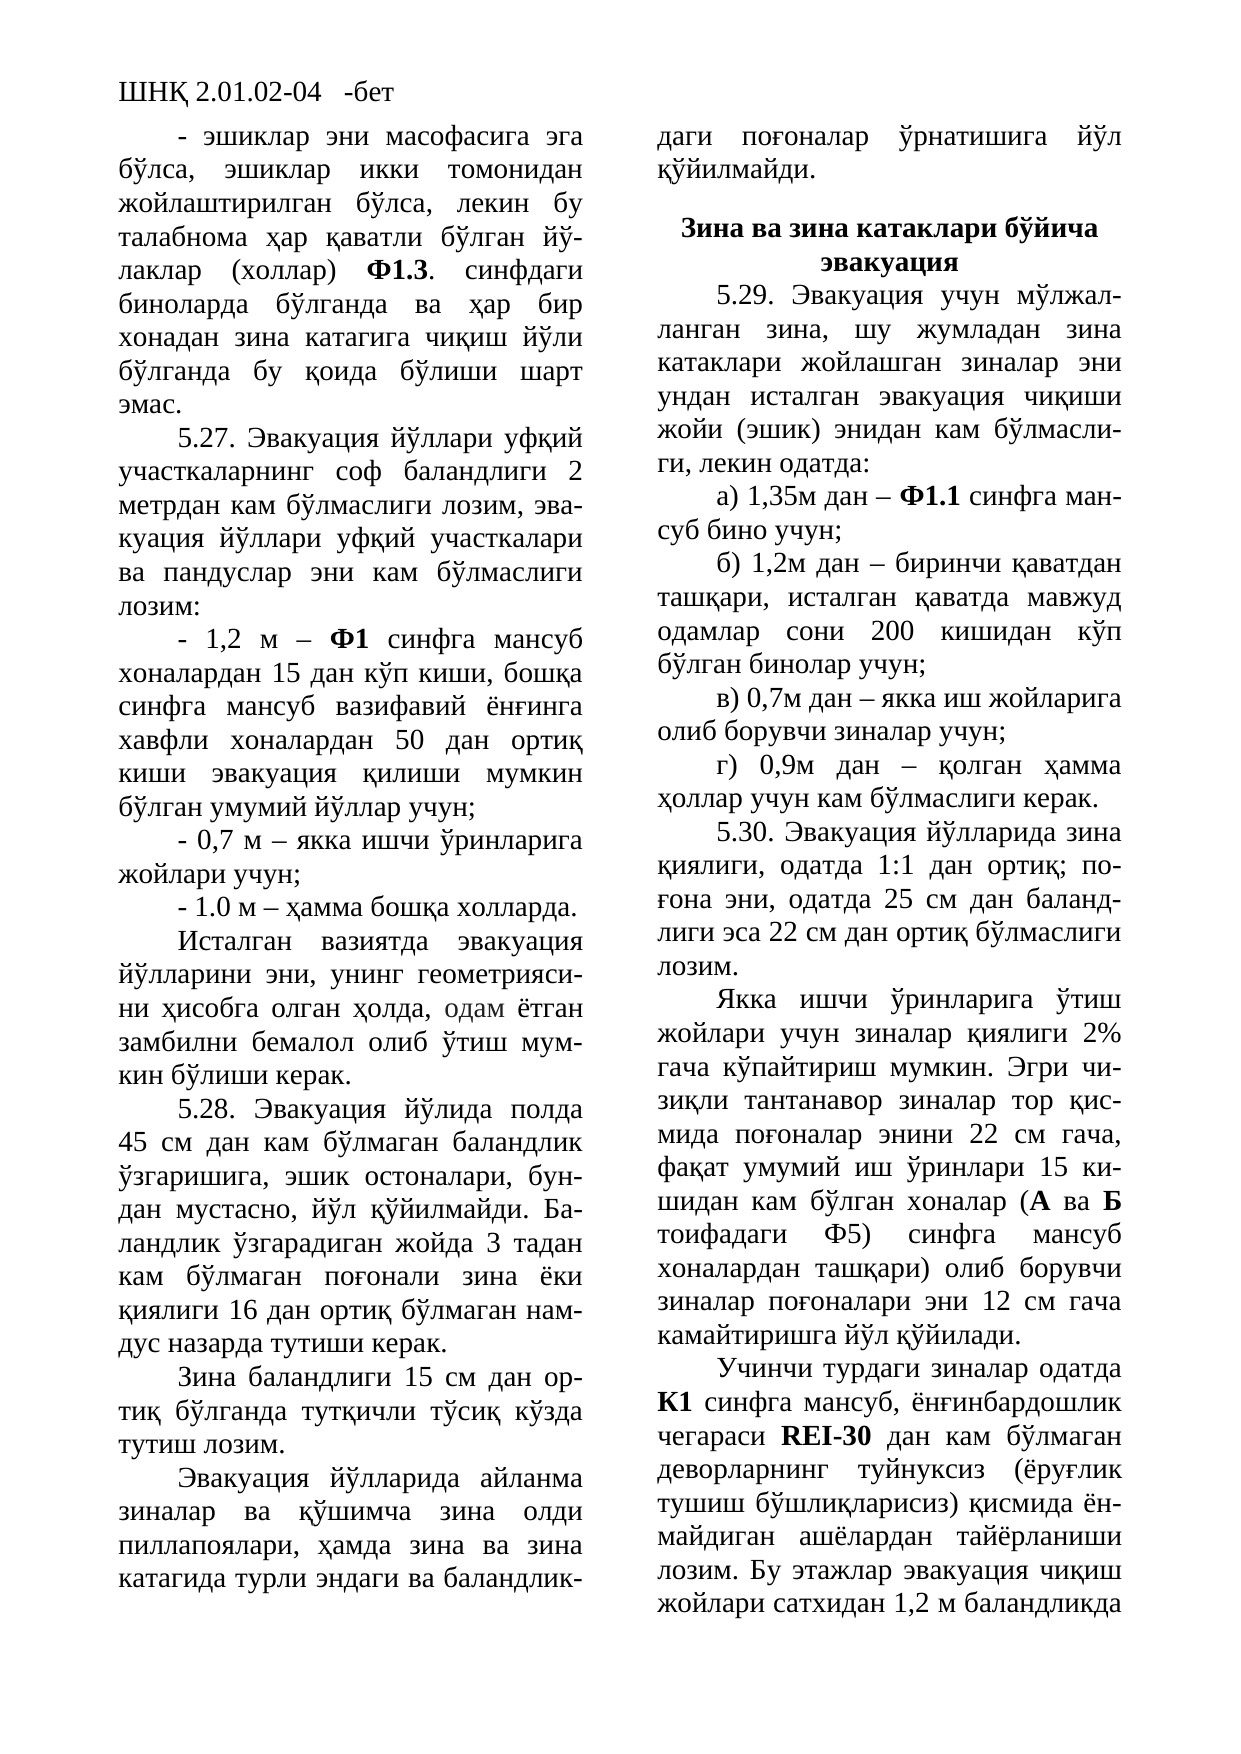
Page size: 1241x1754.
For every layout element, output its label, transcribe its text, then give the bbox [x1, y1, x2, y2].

text - эшиклар эни масофасига эга бўлса, эшиклар икки томонидан жойлаштирилган бўлса, лекин бу талабнома ҳар қаватли бўлган йў-лаклар (холлар) Ф1.3. синфдаги биноларда бўлганда ва ҳар бир хонадан зина катагига чиқиш йўли бўлганда бу қоида бўлиши шарт эмас. [118, 118, 583, 420]
text Эвакуация йўлларида айланма зиналар ва қўшимча зина олди пиллапоялари, ҳамда зина ва зина катагида турли эндаги ва баландлик-даги поғоналар ўрнатишига йўл қўйилмайди. [118, 1460, 583, 1594]
text в) 0,7м дан – якка иш жойларига олиб борувчи зиналар учун; [657, 680, 1122, 747]
text Зина ва зина катаклари бўйича эвакуация [657, 210, 1122, 277]
text а) 1,35м дан – Ф1.1 синфга ман-суб бино учун; [657, 478, 1122, 546]
text - 1,2 м – Ф1 синфга мансуб хоналардан 15 дан кўп киши, бошқа синфга мансуб вазифавий ёнғинга хавфли хоналардан 50 дан ортиқ киши эвакуация қилиши мумкин бўлган умумий йўллар учун; [118, 621, 583, 822]
text Эвакуация йўлларида айланма зиналар ва қўшимча зина олди пиллапоялари, ҳамда зина ва зина катагида турли эндаги ва баландлик-даги поғоналар ўрнатишига йўл қўйилмайди. [657, 118, 1122, 185]
text 5.27. Эвакуация йўллари уфқий участкаларнинг соф баландлиги 2 метрдан кам бўлмаслиги лозим, эва-куация йўллари уфқий участкалари ва пандуслар эни кам бўлмаслиги лозим: [118, 420, 583, 621]
text б) 1,2м дан – биринчи қаватдан ташқари, исталган қаватда мавжуд одамлар сони 200 кишидан кўп бўлган бинолар учун; [657, 546, 1122, 680]
text Исталган вазиятда эвакуация йўлларини эни, унинг геометрияси-ни ҳисобга олган ҳолда, одам ётган замбилни бемалол олиб ўтиш мум-кин бўлиши керак. [118, 923, 583, 1091]
text - 1.0 м – ҳамма бошқа холларда. [118, 889, 583, 923]
text 5.30. Эвакуация йўлларида зина қиялиги, одатда 1:1 дан ортиқ; по-ғона эни, одатда 25 см дан баланд-лиги эса 22 см дан ортиқ бўлмаслиги лозим. [657, 814, 1122, 982]
text Зина баландлиги 15 см дан ор-тиқ бўлганда тутқичли тўсиқ кўзда тутиш лозим. [118, 1359, 583, 1460]
text - 0,7 м – якка ишчи ўринларига жойлари учун; [118, 822, 583, 889]
text г) 0,9м дан – қолган ҳамма ҳоллар учун кам бўлмаслиги керак. [657, 747, 1122, 814]
text 5.28. Эвакуация йўлида полда 45 см дан кам бўлмаган баландлик ўзгаришига, эшик остоналари, бун-дан мустасно, йўл қўйилмайди. Ба-ландлик ўзгарадиган жойда 3 тадан кам бўлмаган поғонали зина ёки қиялиги 16 дан ортиқ бўлмаган нам-дус назарда тутиши керак. [118, 1091, 583, 1359]
text 5.29. Эвакуация учун мўлжал-ланган зина, шу жумладан зина катаклари жойлашган зиналар эни ундан исталган эвакуация чиқиши жойи (эшик) энидан кам бўлмасли-ги, лекин одатда: [657, 277, 1122, 478]
text Якка ишчи ўринларига ўтиш жойлари учун зиналар қиялиги 2% гача кўпайтириш мумкин. Эгри чи-зиқли тантанавор зиналар тор қис-мида поғоналар энини 22 см гача, фақат умумий иш ўринлари 15 ки-шидан кам бўлган хоналар (А ва Б тоифадаги Ф5) синфга мансуб хоналардан ташқари) олиб борувчи зиналар поғоналари эни 12 см гача камайтиришга йўл қўйилади. [657, 982, 1122, 1351]
